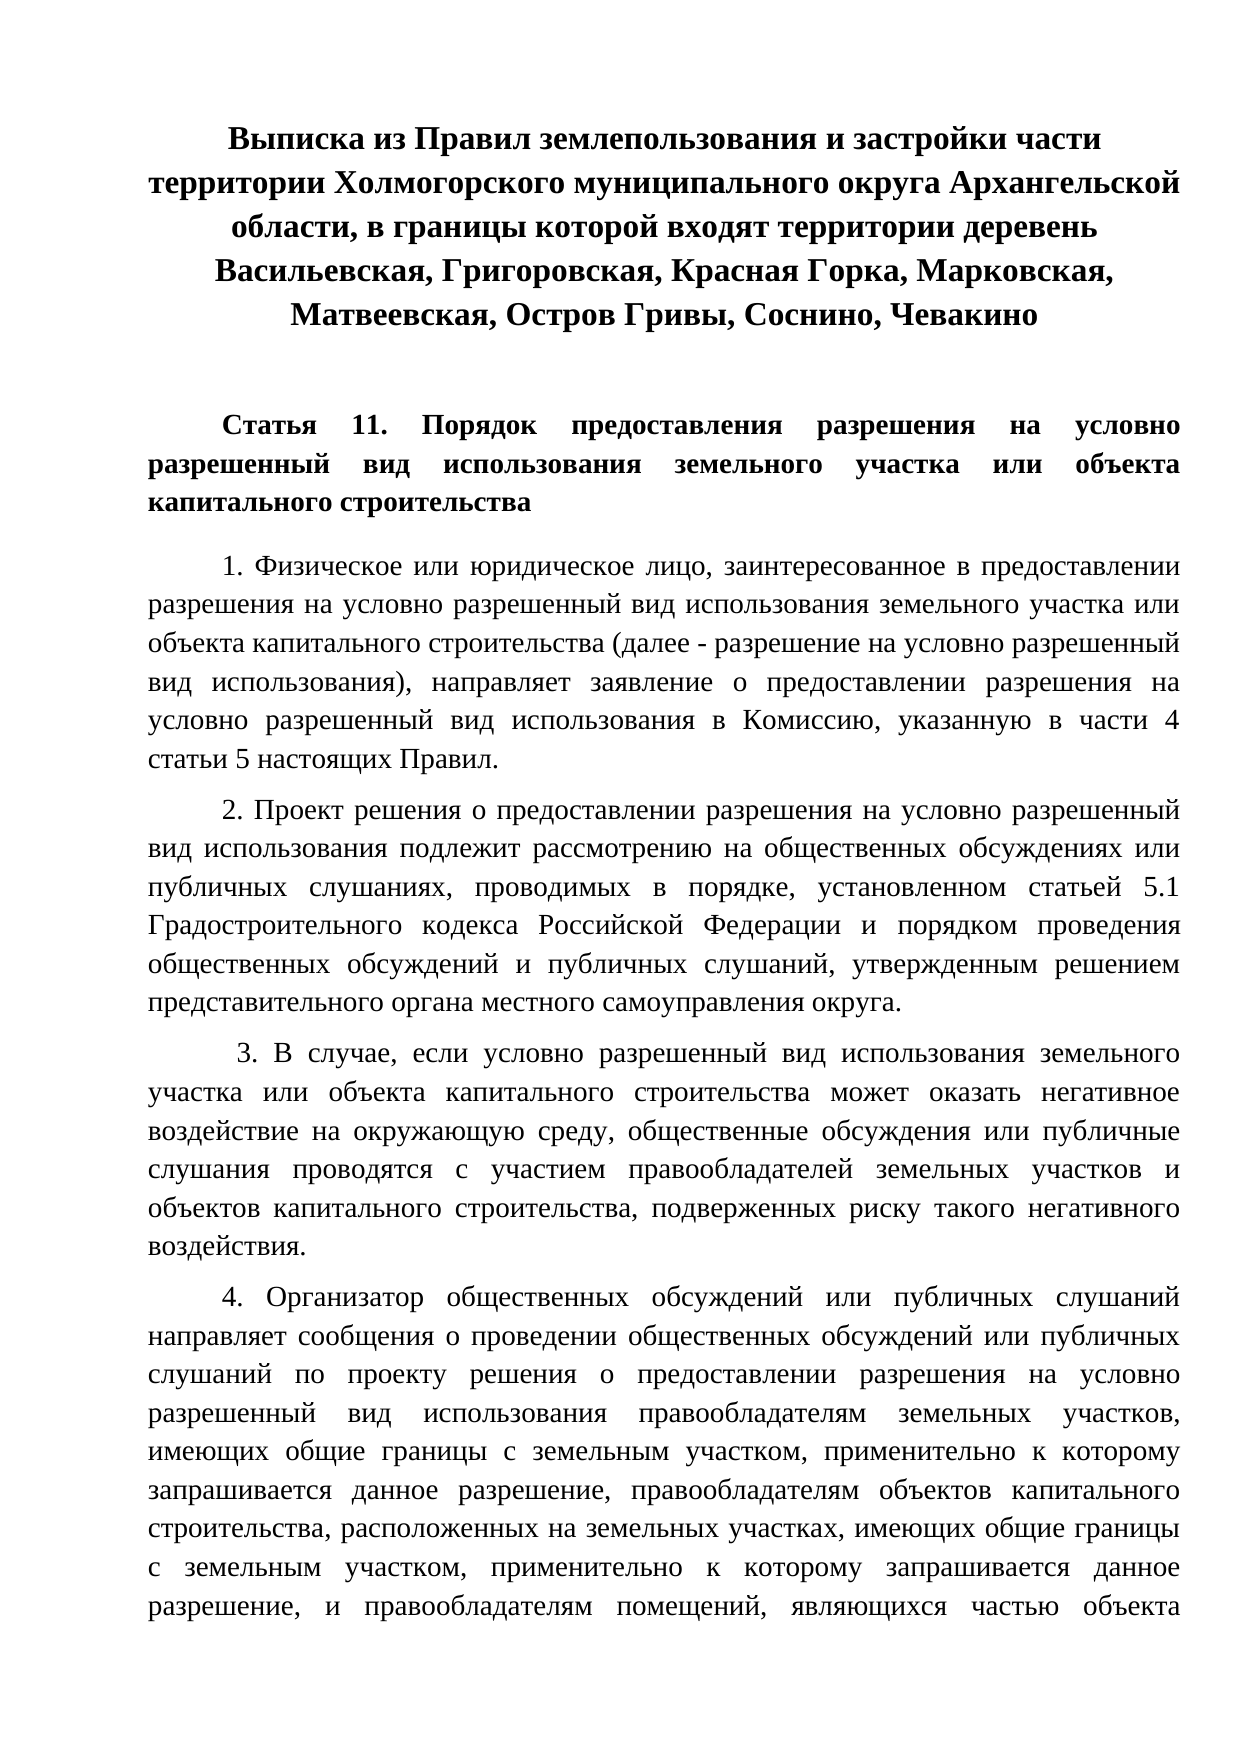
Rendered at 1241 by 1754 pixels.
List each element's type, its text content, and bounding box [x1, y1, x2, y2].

text 3. В случае, если условно разрешенный вид использования земельного участка или объекта капитального строительства может оказать негативное воздействие на окружающую среду, общественные обсуждения или публичные слушания проводятся с участием правообладателей земельных участков и объектов капитального строительства, подверженных риску такого негативного воздействия. [148, 1036, 1181, 1262]
text Выписка из Правил землепользования и застройки части территории Холмогорского муниципального округа Архангельской области, в границы которой входят территории деревень [148, 118, 1181, 244]
text 1. Физическое или юридическое лицо, заинтересованное в предоставлении разрешения на условно разрешенный вид использования земельного участка или объекта капитального строительства (далее - разрешение на условно разрешенный вид использования), направляет заявление о предоставлении разрешения на условно разрешенный вид использования в Комиссию, указанную в части 4 статьи 5 настоящих Правил. [148, 548, 1181, 774]
text 2. Проект решения о предоставлении разрешения на условно разрешенный вид использования подлежит рассмотрению на общественных обсуждениях или публичных слушаниях, проводимых в порядке, установленном статьей 5.1 Градостроительного кодекса Российской Федерации и порядком проведения общественных обсуждений и публичных слушаний, утвержденным решением представительного органа местного самоуправления округа. [148, 792, 1181, 1018]
text Васильевская, Григоровская, Красная Горка, Марковская, Матвеевская, Остров Гривы, Соснино, Чевакино [148, 250, 1181, 333]
list Статья 11. Порядок предоставления разрешения на условно разрешенный вид использования земельного участка или объекта капитального строительства [148, 407, 1181, 518]
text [148, 1279, 1181, 1621]
